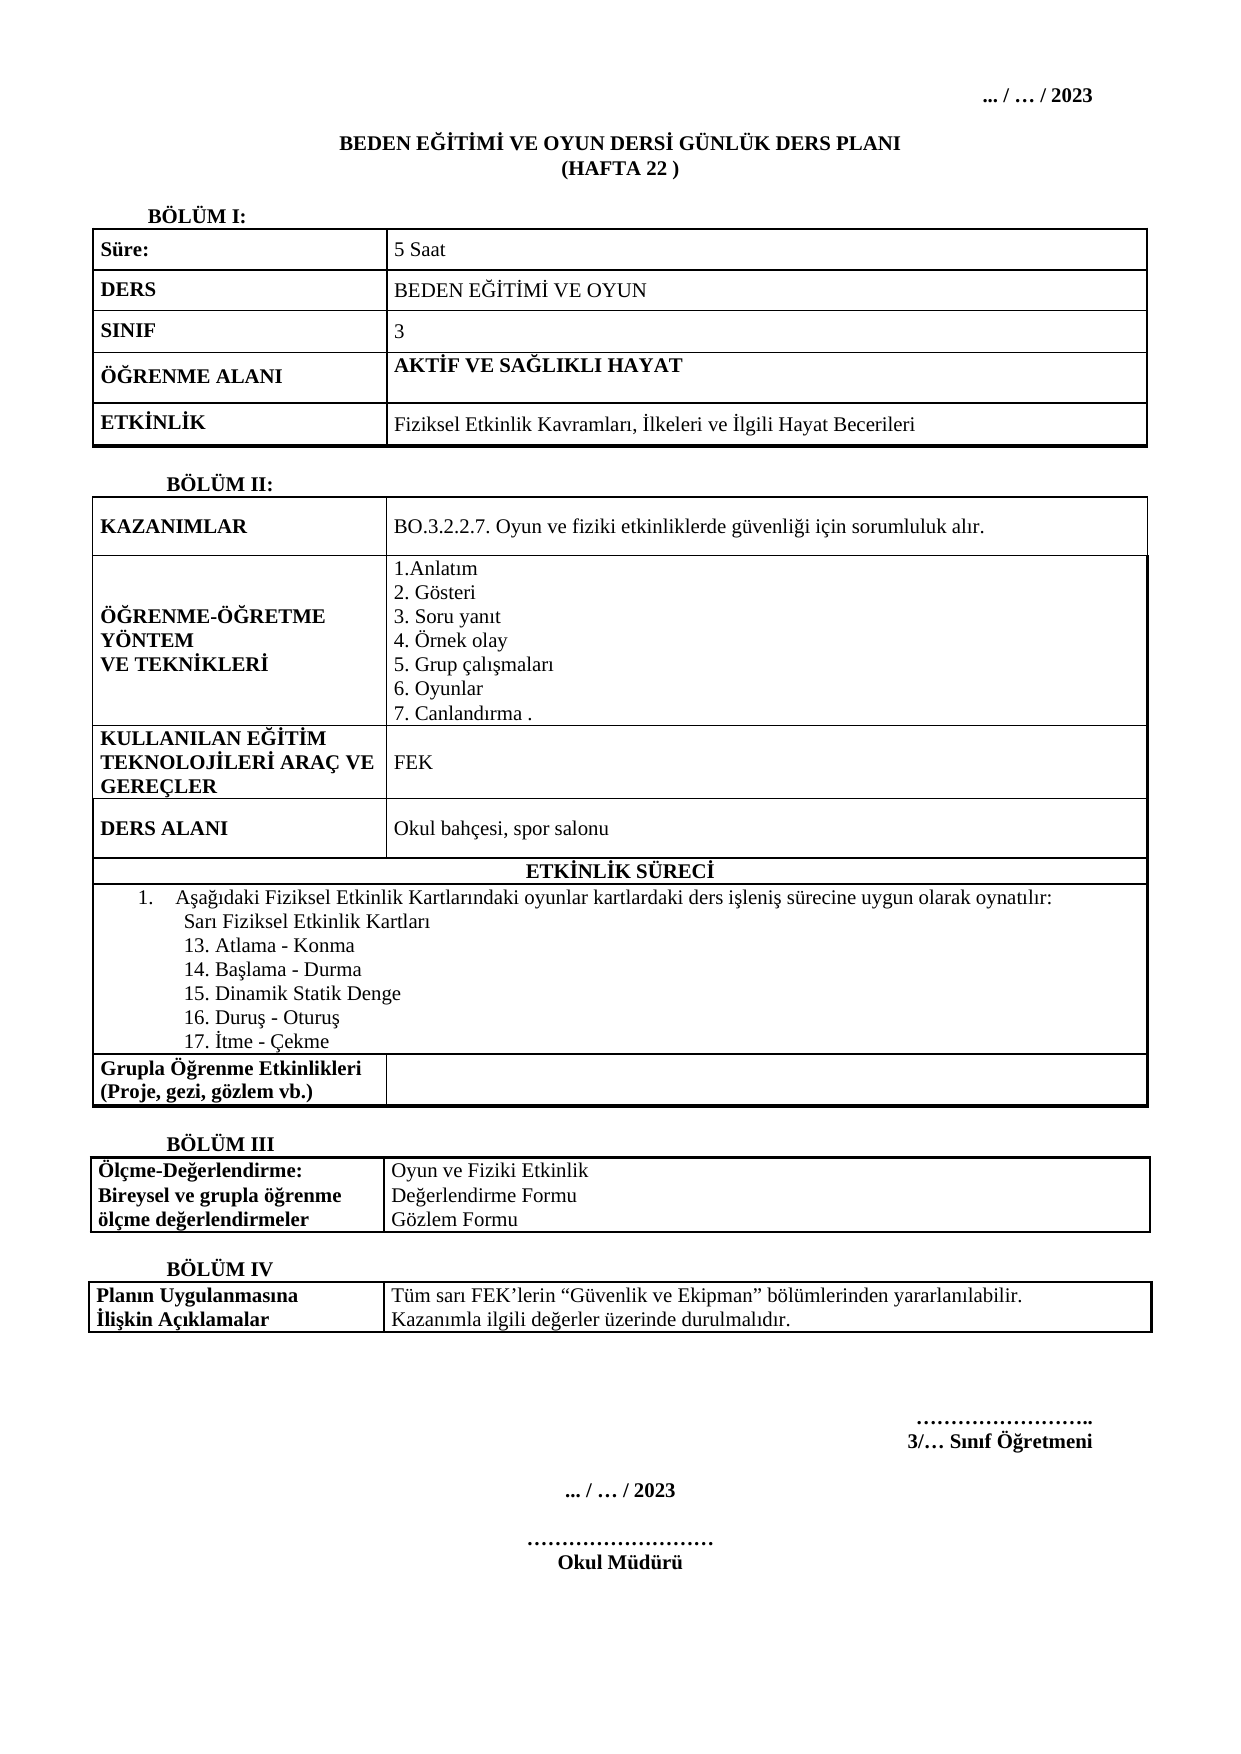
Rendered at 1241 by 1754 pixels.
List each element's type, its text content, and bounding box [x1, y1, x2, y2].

text …………………….. [148, 1405, 1093, 1429]
table_cell [387, 1055, 1146, 1103]
table_cell 3 [388, 311, 1146, 352]
table_cell Grupla Öğrenme Etkinlikleri (Proje, gezi, gözlem vb.) [94, 1055, 386, 1103]
text ... / … / 2023 [148, 83, 1093, 107]
table_header Süre: [94, 230, 386, 269]
table_cell AKTİF VE SAĞLIKLI HAYAT [388, 353, 1146, 402]
table_cell KULLANILAN EĞİTİM TEKNOLOJİLERİ ARAÇ VE GEREÇLER [93, 726, 386, 798]
table_cell Fiziksel Etkinlik Kavramları, İlkeleri ve İlgili Hayat Becerileri [388, 404, 1146, 444]
text BÖLÜM I: [148, 203, 1093, 228]
table_cell Okul bahçesi, spor salonu [387, 799, 1146, 857]
text 3/… Sınıf Öğretmeni [148, 1429, 1093, 1453]
table_cell ETKİNLİK [94, 404, 386, 444]
table_cell ETKİNLİK SÜRECİ [94, 859, 1146, 883]
text Okul Müdürü [148, 1550, 1093, 1574]
text ... / … / 2023 [148, 1477, 1093, 1502]
table_header Tüm sarı FEK’lerin “Güvenlik ve Ekipman” bölümlerinden yararlanılabilir. Kazanımla ilgili değerler üzerinde durulmalıdır. [385, 1283, 1150, 1331]
table_header KAZANIMLAR [93, 498, 386, 555]
table_header Planın Uygulanmasına İlişkin Açıklamalar [90, 1283, 383, 1331]
subtitle BÖLÜM IV [148, 1257, 1093, 1281]
text ……………………… [148, 1526, 1093, 1550]
table_cell 1.Anlatım 2. Gösteri 3. Soru yanıt 4. Örnek olay 5. Grup çalışmaları 6. Oyunlar 7. Canlandırma . [387, 556, 1146, 724]
table_cell BEDEN EĞİTİMİ VE OYUN [388, 271, 1146, 310]
table_cell DERS ALANI [94, 799, 386, 857]
subtitle BÖLÜM III [148, 1132, 1093, 1156]
table_cell ÖĞRENME ALANI [94, 353, 386, 402]
table_cell FEK [387, 726, 1146, 798]
text BEDEN EĞİTİMİ VE OYUN DERSİ GÜNLÜK DERS PLANI [148, 131, 1093, 155]
table_header 5 Saat [388, 230, 1146, 269]
text BÖLÜM II: [148, 472, 1093, 496]
table_cell DERS [94, 271, 386, 310]
table_header Oyun ve Fiziki Etkinlik Değerlendirme Formu Gözlem Formu [385, 1159, 1149, 1231]
table_header Ölçme-Değerlendirme: Bireysel ve grupla öğrenme ölçme değerlendirmeler [92, 1159, 383, 1231]
table_cell SINIF [94, 311, 386, 352]
table_cell ÖĞRENME-ÖĞRETME YÖNTEM VE TEKNİKLERİ [93, 556, 386, 724]
table_header BO.3.2.2.7. Oyun ve fiziki etkinliklerde güvenliği için sorumluluk alır. [387, 498, 1147, 555]
text (HAFTA 22 ) [148, 155, 1093, 179]
table_cell Aşağıdaki Fiziksel Etkinlik Kartlarındaki oyunlar kartlardaki ders işleniş sürecine uygun olarak oynatılır: Sarı Fiziksel Etkinlik Kartları 13. Atlama - Konma 14. Başlama - Durma 15. Dinamik Statik Denge 16. Duruş - Oturuş 17. İtme - Çekme [94, 885, 1146, 1053]
